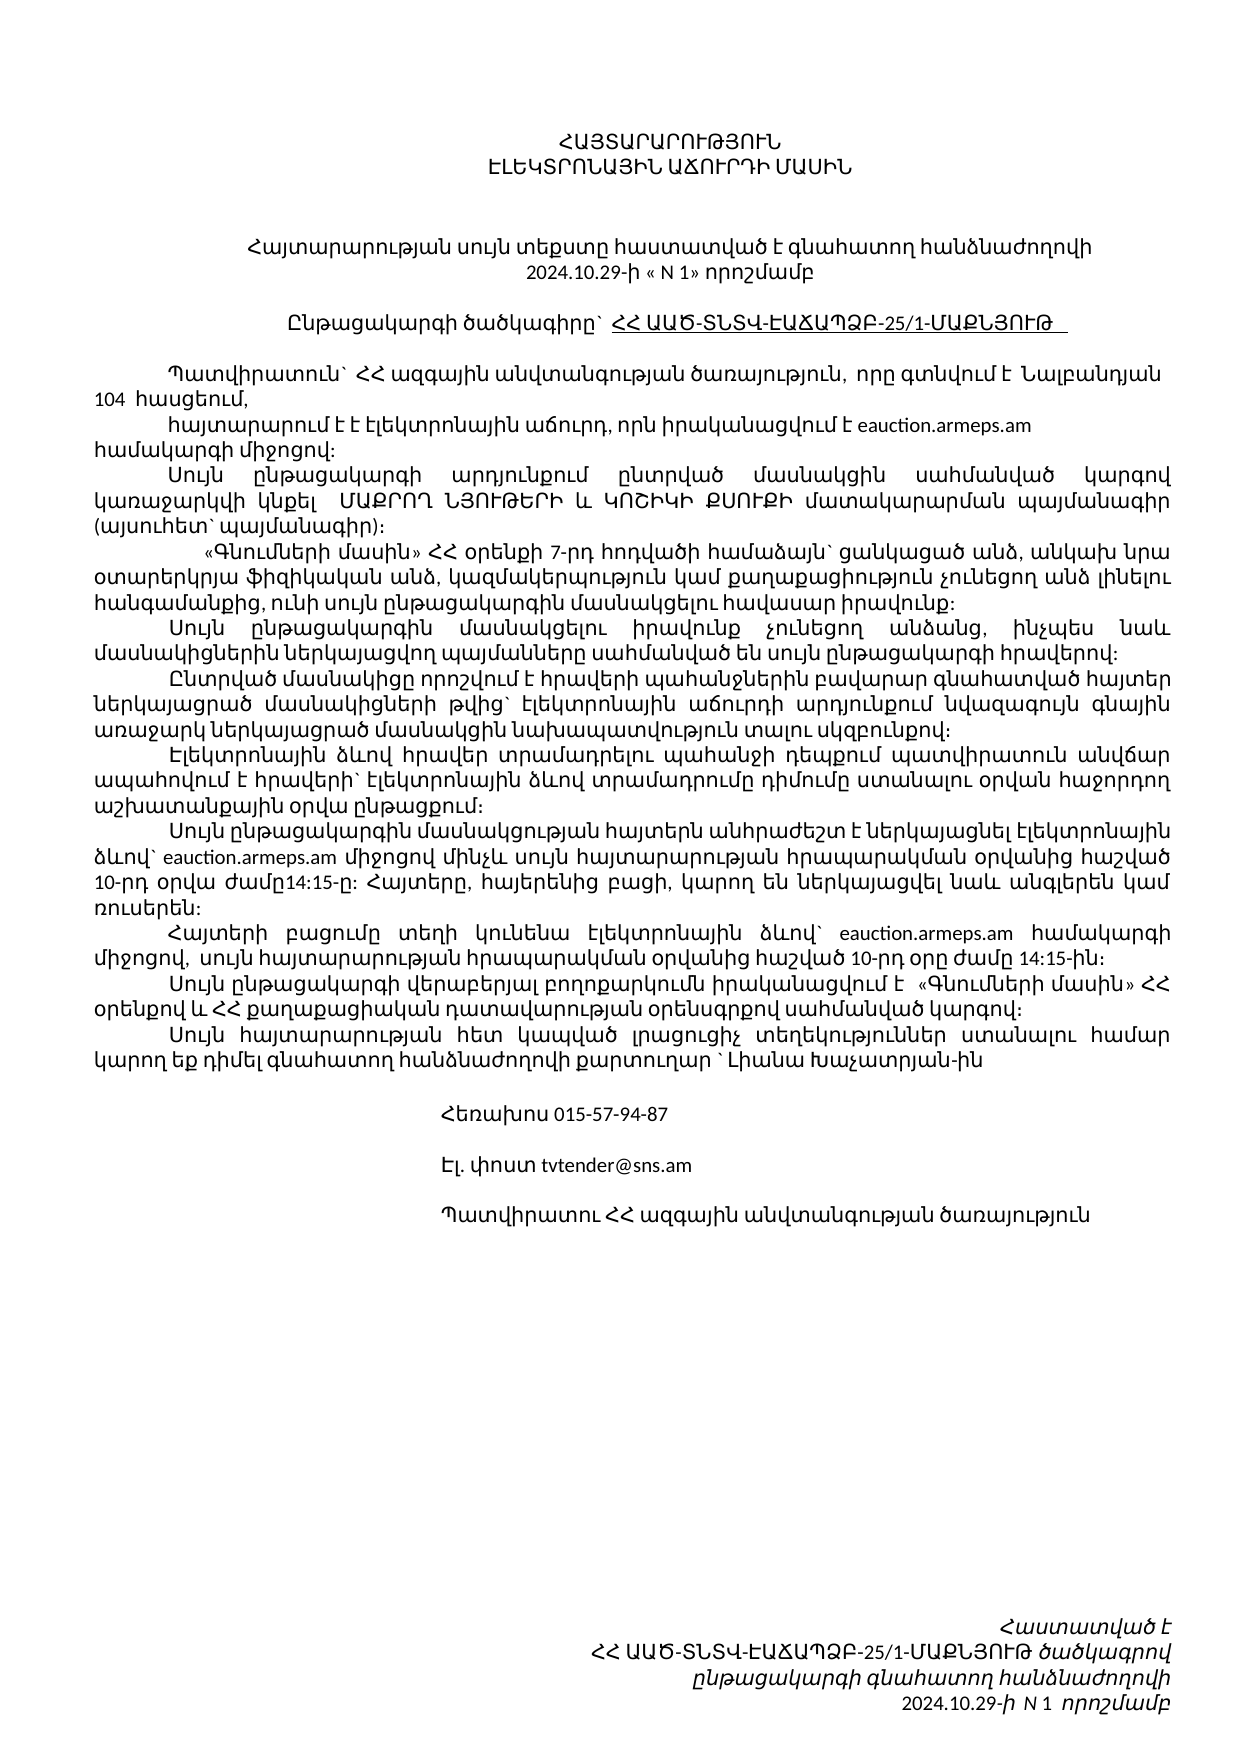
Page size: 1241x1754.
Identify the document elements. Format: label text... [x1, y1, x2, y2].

text ԷԼԵԿՏՐՈՆԱՅԻՆ ԱՃՈՒՐԴԻ ՄԱՍԻՆ [94, 154, 1171, 180]
text «Գնումների մասին» ՀՀ օրենքի 7-րդ հոդվածի համաձայն` ցանկացած անձ, անկախ նրա օտարերկրյա ֆիզիկական անձ, կազմակերպություն կամ քաղաքացիություն չունեցող անձ լինելու հանգամանքից, ունի սույն ընթացակարգին մասնակցելու հավասար իրավունք: [94, 539, 1171, 615]
text Պատվիրատու ՀՀ ազգային անվտանգության ծառայություն [94, 1203, 1171, 1228]
text Սույն ընթացակարգի արդյունքում ընտրված մասնակցին սահմանված կարգով կառաջարկվի կնքել ՄԱՔՐՈՂ ՆՅՈՒԹԵՐԻ և ԿՈՇԻԿԻ ՔՍՈՒՔԻ մատակարարման պայմանագիր (այսուհետ` պայմանագիր)։ [94, 463, 1171, 539]
text ընթացակարգի գնահատող հանձնաժողովի [94, 1665, 1171, 1690]
text Պատվիրատուն` ՀՀ ազգային անվտանգության ծառայություն, որը գտնվում է Նալբանդյան 104 հասցեում, [94, 361, 1171, 412]
text 2024.10.29 -ի « N 1» որոշմամբ [94, 259, 1171, 285]
text հայտարարում է է էլեկտրոնային աճուրդ, որն իրականացվում է eauction.armeps.am համակարգի միջոցով: [94, 412, 1171, 463]
text Հայտարարության սույն տեքստը հաստատված է գնահատող հանձնաժողովի [94, 234, 1171, 259]
text Սույն ընթացակարգի վերաբերյալ բողոքարկումն իրականացվում է «Գնումների մասին» ՀՀ օրենքով և ՀՀ քաղաքացիական դատավարության օրենսգրքով սահմանված կարգով։ [94, 971, 1171, 1022]
text Ընտրված մասնակիցը որոշվում է հրավերի պահանջներին բավարար գնահատված հայտեր ներկայացրած մասնակիցների թվից` էլեկտրոնային աճուրդի արդյունքում նվազագույն գնային առաջարկ ներկայացրած մասնակցին նախապատվություն տալու սկզբունքով։ [94, 666, 1171, 742]
text ՀԱՅՏԱՐԱՐՈՒԹՅՈՒՆ [94, 129, 1171, 154]
text Հայտերի բացումը տեղի կունենա էլեկտրոնային ձևով` eauction.armeps.am համակարգի միջոցով, սույն հայտարարության հրապարակման օրվանից հաշված 10-րդ օրը ժամը 14:15-ին։ [94, 920, 1171, 971]
text ՀՀ ԱԱԾ-ՏՆՏՎ-ԷԱՃԱՊՁԲ-25/1-ՄԱՔՆՅՈՒԹ ծածկագրով [94, 1639, 1171, 1665]
text Սույն ընթացակարգին մասնակցության հայտերն անհրաժեշտ է ներկայացնել էլեկտրոնային ձևով` eauction.armeps.am միջոցով մինչև սույն հայտարարության հրապարակման օրվանից հաշված 10-րդ օրվա ժամը14:15-ը: Հայտերը, հայերենից բացի, կարող են ներկայացվել նաև անգլերեն կամ ռուսերեն: [94, 818, 1171, 920]
text Սույն հայտարարության հետ կապված լրացուցիչ տեղեկություններ ստանալու համար կարող եք դիմել գնահատող հանձնաժողովի քարտուղար ` Լիանա Խաչատրյան-ին [94, 1022, 1171, 1073]
text Էլեկտրոնային ձևով հրավեր տրամադրելու պահանջի դեպքում պատվիրատուն անվճար ապահովում է հրավերի` էլեկտրոնային ձևով տրամադրումը դիմումը ստանալու օրվան հաջորդող աշխատանքային օրվա ընթացքում։ [94, 742, 1171, 818]
text 2024.10.29 -ի N 1 որոշմամբ [94, 1690, 1171, 1716]
text Հեռախոս 015-57-94-87 [94, 1101, 1171, 1126]
text Սույն ընթացակարգին մասնակցելու իրավունք չունեցող անձանց, ինչպես նաև մասնակիցներին ներկայացվող պայմանները սահմանված են սույն ընթացակարգի հրավերով: [94, 615, 1171, 666]
text Ընթացակարգի ծածկագիրը` ՀՀ ԱԱԾ-ՏՆՏՎ-ԷԱՃԱՊՁԲ-25/1-ՄԱՔՆՅՈՒԹ [94, 310, 1171, 336]
text Էլ. փոստ tvtender@sns.am [94, 1152, 1171, 1177]
text Հաստատված է [94, 1614, 1171, 1639]
